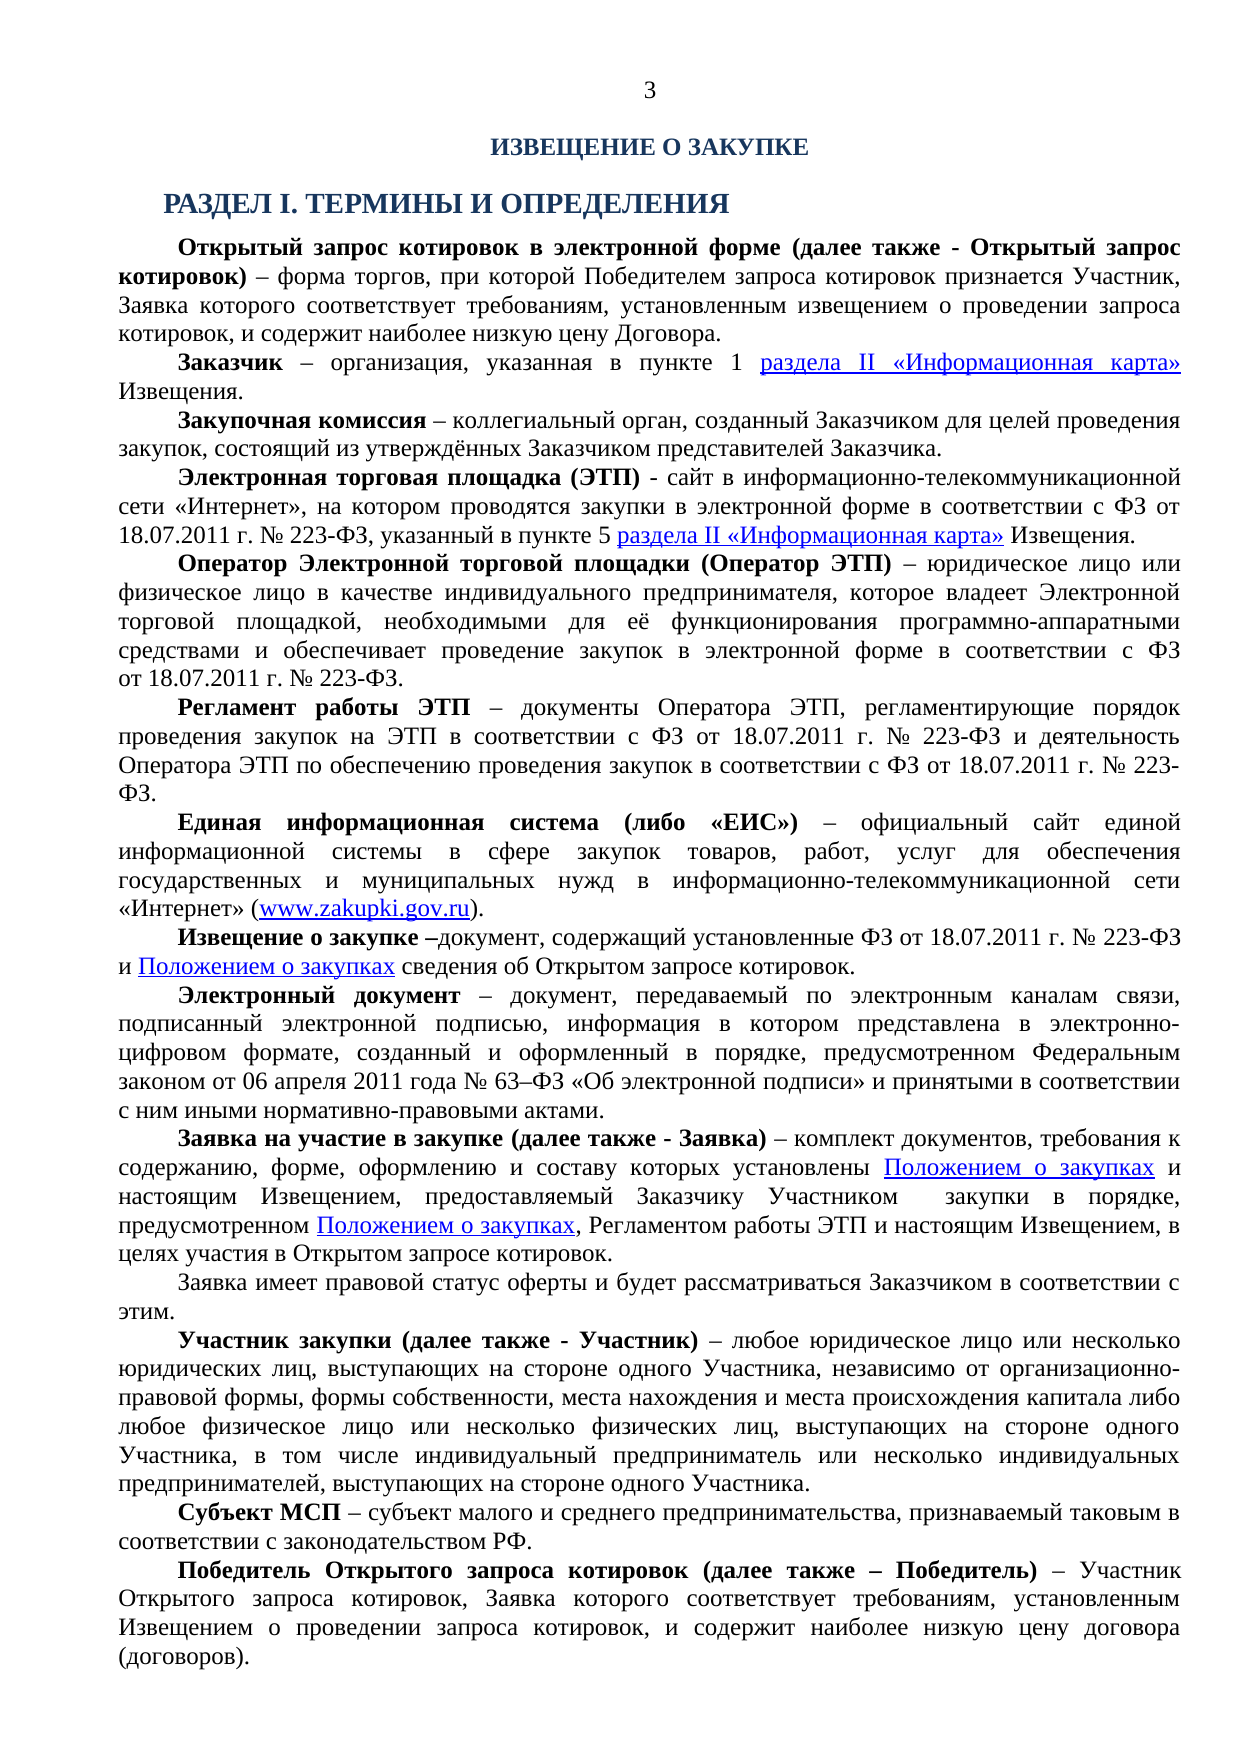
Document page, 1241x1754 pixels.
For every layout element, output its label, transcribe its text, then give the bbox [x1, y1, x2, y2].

text Закупочная комиссия – коллегиальный орган, созданный Заказчиком для целей проведения закупок, состоящий из утверждённых Заказчиком представителей Заказчика. [118, 405, 1181, 462]
text Электронная торговая площадка (ЭТП) - сайт в информационно-телекоммуникационной сети «Интернет», на котором проводятся закупки в электронной форме в соответствии с ФЗ от 18.07.2011 г. № 223-ФЗ, указанный в пункте 5 раздела II «Информационная карта» Извещения. [118, 462, 1181, 548]
text Оператор Электронной торговой площадки (Оператор ЭТП) – юридическое лицо или физическое лицо в качестве индивидуального предпринимателя, которое владеет Электронной торговой площадкой, необходимыми для её функционирования программно-аппаратными средствами и обеспечивает проведение закупок в электронной форме в соответствии с ФЗ от 18.07.2011 г. № 223-ФЗ. [118, 548, 1181, 692]
text Заявка на участие в закупке (далее также - Заявка) – комплект документов, требования к содержанию, форме, оформлению и составу которых установлены Положением о закупках и настоящим Извещением, предоставляемый Заказчику Участником закупки в порядке, предусмотренном Положением о закупках, Регламентом работы ЭТП и настоящим Извещением, в целях участия в Открытом запросе котировок. [118, 1123, 1181, 1267]
text Единая информационная система (либо «ЕИС») – официальный сайт единой информационной системы в сфере закупок товаров, работ, услуг для обеспечения государственных и муниципальных нужд в информационно-телекоммуникационной сети «Интернет» (www.zakupki.gov.ru). [118, 807, 1181, 922]
text ИЗВЕЩЕНИЕ О ЗАКУПКЕ [118, 132, 1181, 161]
text Открытый запрос котировок в электронной форме (далее также - Открытый запрос котировок) – форма торгов, при которой Победителем запроса котировок признается Участник, Заявка которого соответствует требованиям, установленным извещением о проведении запроса котировок, и содержит наиболее низкую цену Договора. [118, 232, 1181, 347]
text Заказчик – организация, указанная в пункте 1 раздела II «Информационная карта» Извещения. [118, 347, 1181, 405]
text Победитель Открытого запроса котировок (далее также – Победитель) – Участник Открытого запроса котировок, Заявка которого соответствует требованиям, установленным Извещением о проведении запроса котировок, и содержит наиболее низкую цену договора (договоров). [118, 1555, 1181, 1670]
text Извещение о закупке –документ, содержащий установленные ФЗ от 18.07.2011 г. № 223-ФЗ и Положением о закупках сведения об Открытом запросе котировок. [118, 922, 1181, 980]
text РАЗДЕЛ I. ТЕРМИНЫ И ОПРЕДЕЛЕНИЯ [163, 186, 1181, 220]
text Заявка имеет правовой статус оферты и будет рассматриваться Заказчиком в соответствии с этим. [118, 1267, 1181, 1325]
text Электронный документ – документ, передаваемый по электронным каналам связи, подписанный электронной подписью, информация в котором представлена в электронно-цифровом формате, созданный и оформленный в порядке, предусмотренном Федеральным законом от 06 апреля 2011 года № 63–ФЗ «Об электронной подписи» и принятыми в соответствии с ним иными нормативно-правовыми актами. [118, 980, 1181, 1123]
text Участник закупки (далее также - Участник) – любое юридическое лицо или несколько юридических лиц, выступающих на стороне одного Участника, независимо от организационно-правовой формы, формы собственности, места нахождения и места происхождения капитала либо любое физическое лицо или несколько физических лиц, выступающих на стороне одного Участника, в том числе индивидуальный предприниматель или несколько индивидуальных предпринимателей, выступающих на стороне одного Участника. [118, 1325, 1181, 1497]
text Субъект МСП – субъект малого и среднего предпринимательства, признаваемый таковым в соответствии с законодательством РФ. [118, 1497, 1181, 1555]
text Регламент работы ЭТП – документы Оператора ЭТП, регламентирующие порядок проведения закупок на ЭТП в соответствии с ФЗ от 18.07.2011 г. № 223-ФЗ и деятельность Оператора ЭТП по обеспечению проведения закупок в соответствии с ФЗ от 18.07.2011 г. № 223-ФЗ. [118, 692, 1181, 807]
